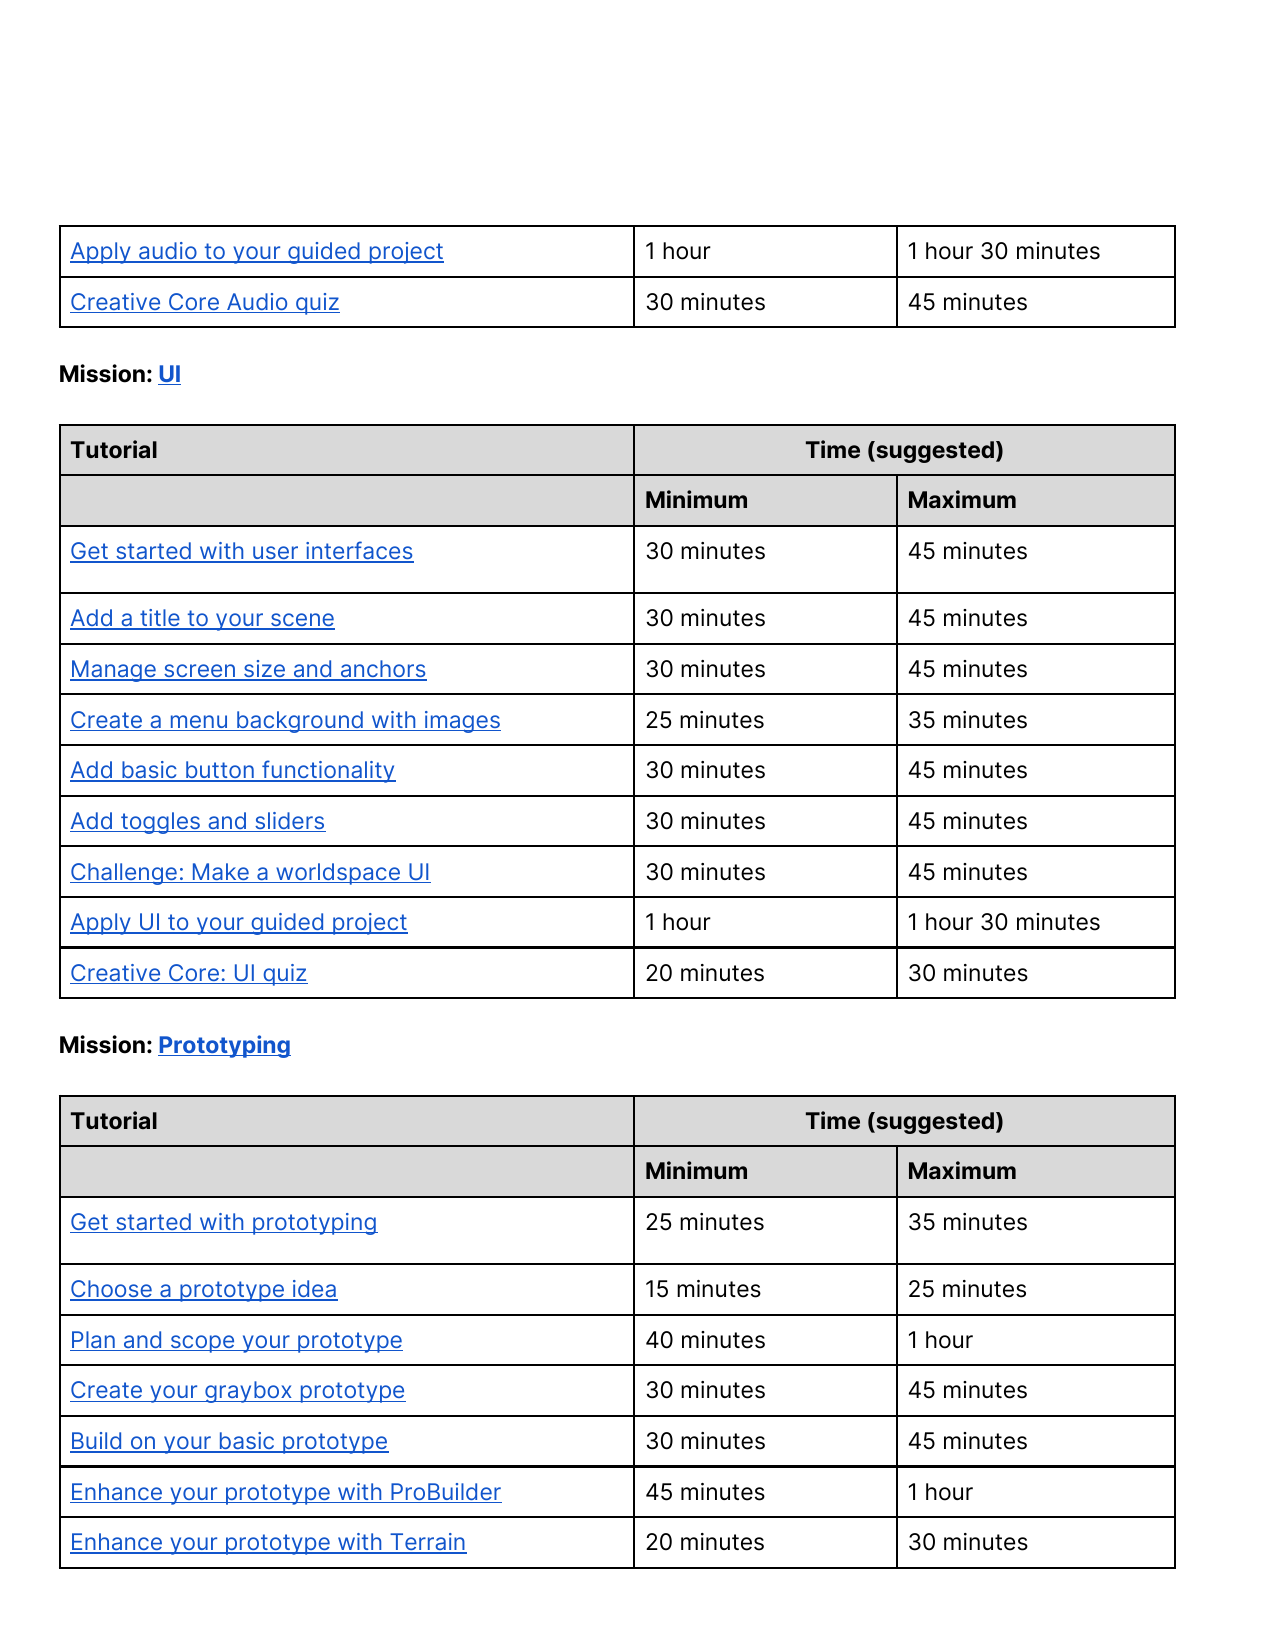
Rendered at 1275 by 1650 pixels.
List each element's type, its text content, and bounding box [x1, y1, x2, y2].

table_cell [61, 1147, 633, 1196]
table_cell Get started with prototyping [61, 1198, 633, 1263]
table_cell 25 minutes [635, 695, 896, 744]
table_cell Build on your basic prototype [61, 1417, 633, 1465]
table_cell 45 minutes [898, 746, 1174, 794]
table_cell 45 minutes [635, 1468, 896, 1516]
table_cell 1 hour [635, 227, 896, 276]
table_cell Create a menu background with images [61, 695, 633, 744]
table_cell 30 minutes [635, 278, 896, 326]
table_cell Enhance your prototype with ProBuilder [61, 1468, 633, 1516]
text Mission: UI [58, 360, 842, 388]
table_cell 25 minutes [898, 1265, 1174, 1313]
table_cell 30 minutes [635, 645, 896, 693]
table_cell 1 hour [898, 1468, 1174, 1516]
table_cell 1 hour 30 minutes [898, 227, 1174, 276]
table_header Time (suggested) [635, 1097, 1174, 1145]
table_cell 30 minutes [635, 527, 896, 592]
text Mission: Prototyping [58, 1031, 842, 1059]
table_cell 45 minutes [898, 847, 1174, 896]
table_cell 40 minutes [635, 1316, 896, 1364]
table_cell Challenge: Make a worldspace UI [61, 847, 633, 896]
table_cell 45 minutes [898, 1366, 1174, 1415]
table_cell 30 minutes [898, 1518, 1174, 1567]
table_cell Apply audio to your guided project [61, 227, 633, 276]
table_cell Add basic button functionality [61, 746, 633, 794]
table_cell 45 minutes [898, 278, 1174, 326]
table_cell Enhance your prototype with Terrain [61, 1518, 633, 1567]
table_cell Plan and scope your prototype [61, 1316, 633, 1364]
table_cell 30 minutes [635, 1417, 896, 1465]
table_header Time (suggested) [635, 426, 1174, 474]
table_cell Add a title to your scene [61, 594, 633, 643]
table_cell Create your graybox prototype [61, 1366, 633, 1415]
table_cell Maximum [898, 476, 1174, 525]
table_cell 30 minutes [635, 594, 896, 643]
table_cell 45 minutes [898, 797, 1174, 845]
table_cell 45 minutes [898, 1417, 1174, 1465]
table_cell [61, 476, 633, 525]
table_cell 30 minutes [635, 847, 896, 896]
table_cell Minimum [635, 1147, 896, 1196]
table_cell 30 minutes [635, 746, 896, 794]
table_cell 1 hour [635, 898, 896, 946]
table_cell Get started with user interfaces [61, 527, 633, 592]
table_cell 20 minutes [635, 949, 896, 997]
table_cell 15 minutes [635, 1265, 896, 1313]
table_cell 25 minutes [635, 1198, 896, 1263]
table_cell 35 minutes [898, 1198, 1174, 1263]
table_cell 20 minutes [635, 1518, 896, 1567]
table_cell 30 minutes [635, 1366, 896, 1415]
table_cell 45 minutes [898, 594, 1174, 643]
table_cell Choose a prototype idea [61, 1265, 633, 1313]
table_cell 1 hour [898, 1316, 1174, 1364]
table_cell Add toggles and sliders [61, 797, 633, 845]
table_header Tutorial [61, 426, 633, 474]
table_cell Creative Core: UI quiz [61, 949, 633, 997]
table_cell 35 minutes [898, 695, 1174, 744]
table_cell 45 minutes [898, 645, 1174, 693]
table_cell 30 minutes [635, 797, 896, 845]
table_cell 45 minutes [898, 527, 1174, 592]
table_cell 30 minutes [898, 949, 1174, 997]
table_cell Creative Core Audio quiz [61, 278, 633, 326]
table_header Tutorial [61, 1097, 633, 1145]
table_cell Maximum [898, 1147, 1174, 1196]
table_cell 1 hour 30 minutes [898, 898, 1174, 946]
table_cell Minimum [635, 476, 896, 525]
table_cell Manage screen size and anchors [61, 645, 633, 693]
table_cell Apply UI to your guided project [61, 898, 633, 946]
